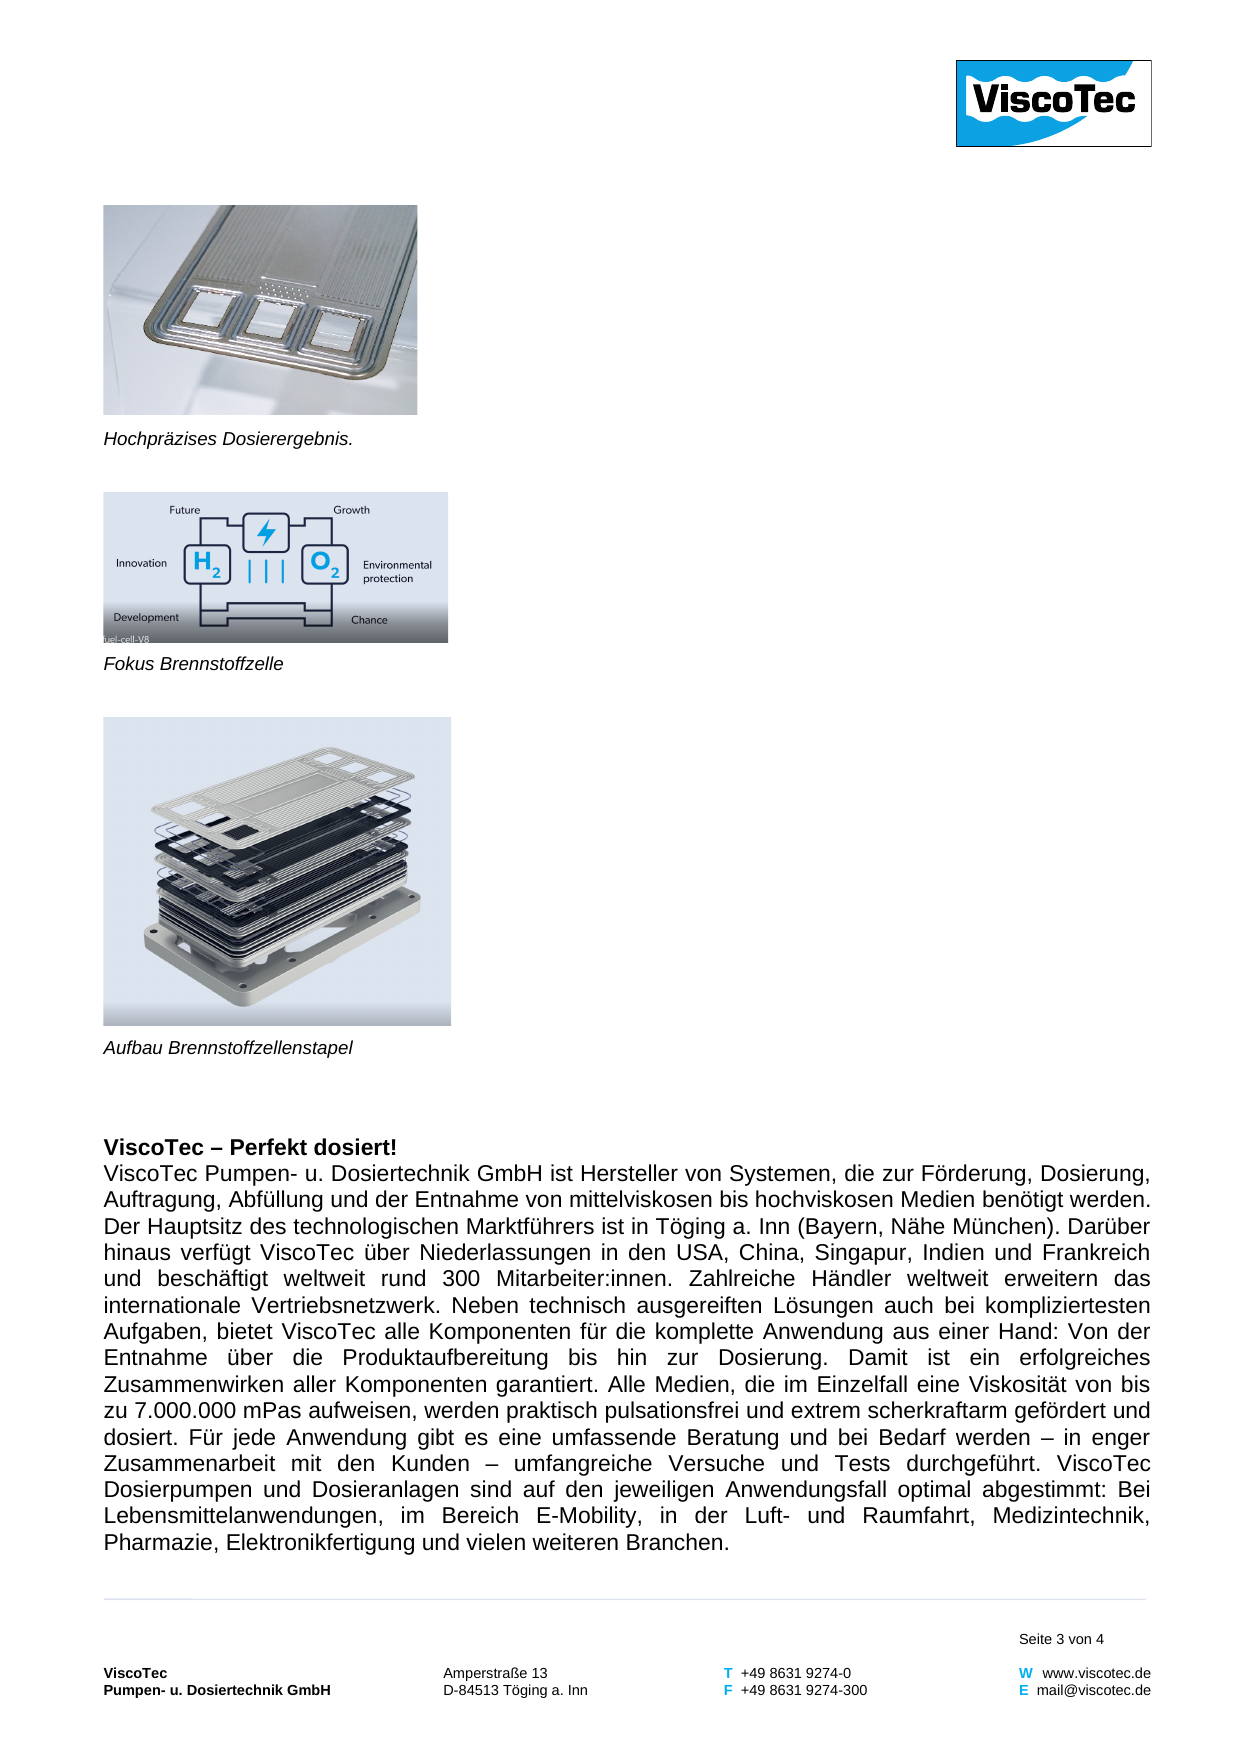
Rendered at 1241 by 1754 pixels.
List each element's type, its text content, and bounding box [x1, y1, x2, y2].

picture [103, 205, 418, 415]
text ViscoTec – Perfekt dosiert! [103, 1133, 1152, 1160]
text Hochpräzises Dosierergebnis. [103, 428, 1019, 449]
text ViscoTec Pumpen- u. Dosiertechnik GmbH ist Hersteller von Systemen, die zur Förderung, Dosierung, Auftragung, Abfüllung und der Entnahme von mittelviskosen bis hochviskosen Medien benötigt werden. Der Hauptsitz des technologischen Marktführers ist in Töging a. Inn (Bayern, Nähe München). Darüber hinaus verfügt ViscoTec über Niederlassungen in den USA, China, Singapur, Indien und Frankreich und beschäftigt weltweit rund 300 Mitarbeiter:innen. Zahlreiche Händler weltweit erweitern das internationale Vertriebsnetzwerk. Neben technisch ausgereiften Lösungen auch bei kompliziertesten Aufgaben, bietet ViscoTec alle Komponenten für die komplette Anwendung aus einer Hand: Von der Entnahme über die Produktaufbereitung bis hin zur Dosierung. Damit ist ein erfolgreiches Zusammenwirken aller Komponenten garantiert. Alle Medien, die im Einzelfall eine Viskosität von bis zu 7.000.000 mPas aufweisen, werden praktisch pulsationsfrei und extrem scherkraftarm gefördert und dosiert. Für jede Anwendung gibt es eine umfassende Beratung und bei Bedarf werden – in enger Zusammenarbeit mit den Kunden – umfangreiche Versuche und Tests durchgeführt. ViscoTec Dosierpumpen und Dosieranlagen sind auf den jeweiligen Anwendungsfall optimal abgestimmt: Bei Lebensmittelanwendungen, im Bereich E-Mobility, in der Luft- und Raumfahrt, Medizintechnik, Pharmazie, Elektronikfertigung und vielen weiteren Branchen. [103, 1160, 1152, 1555]
picture [103, 492, 449, 643]
text Aufbau Brennstoffzellenstapel [103, 1037, 1019, 1058]
picture [103, 717, 452, 1026]
text Fokus Brennstoffzelle [103, 653, 1019, 674]
